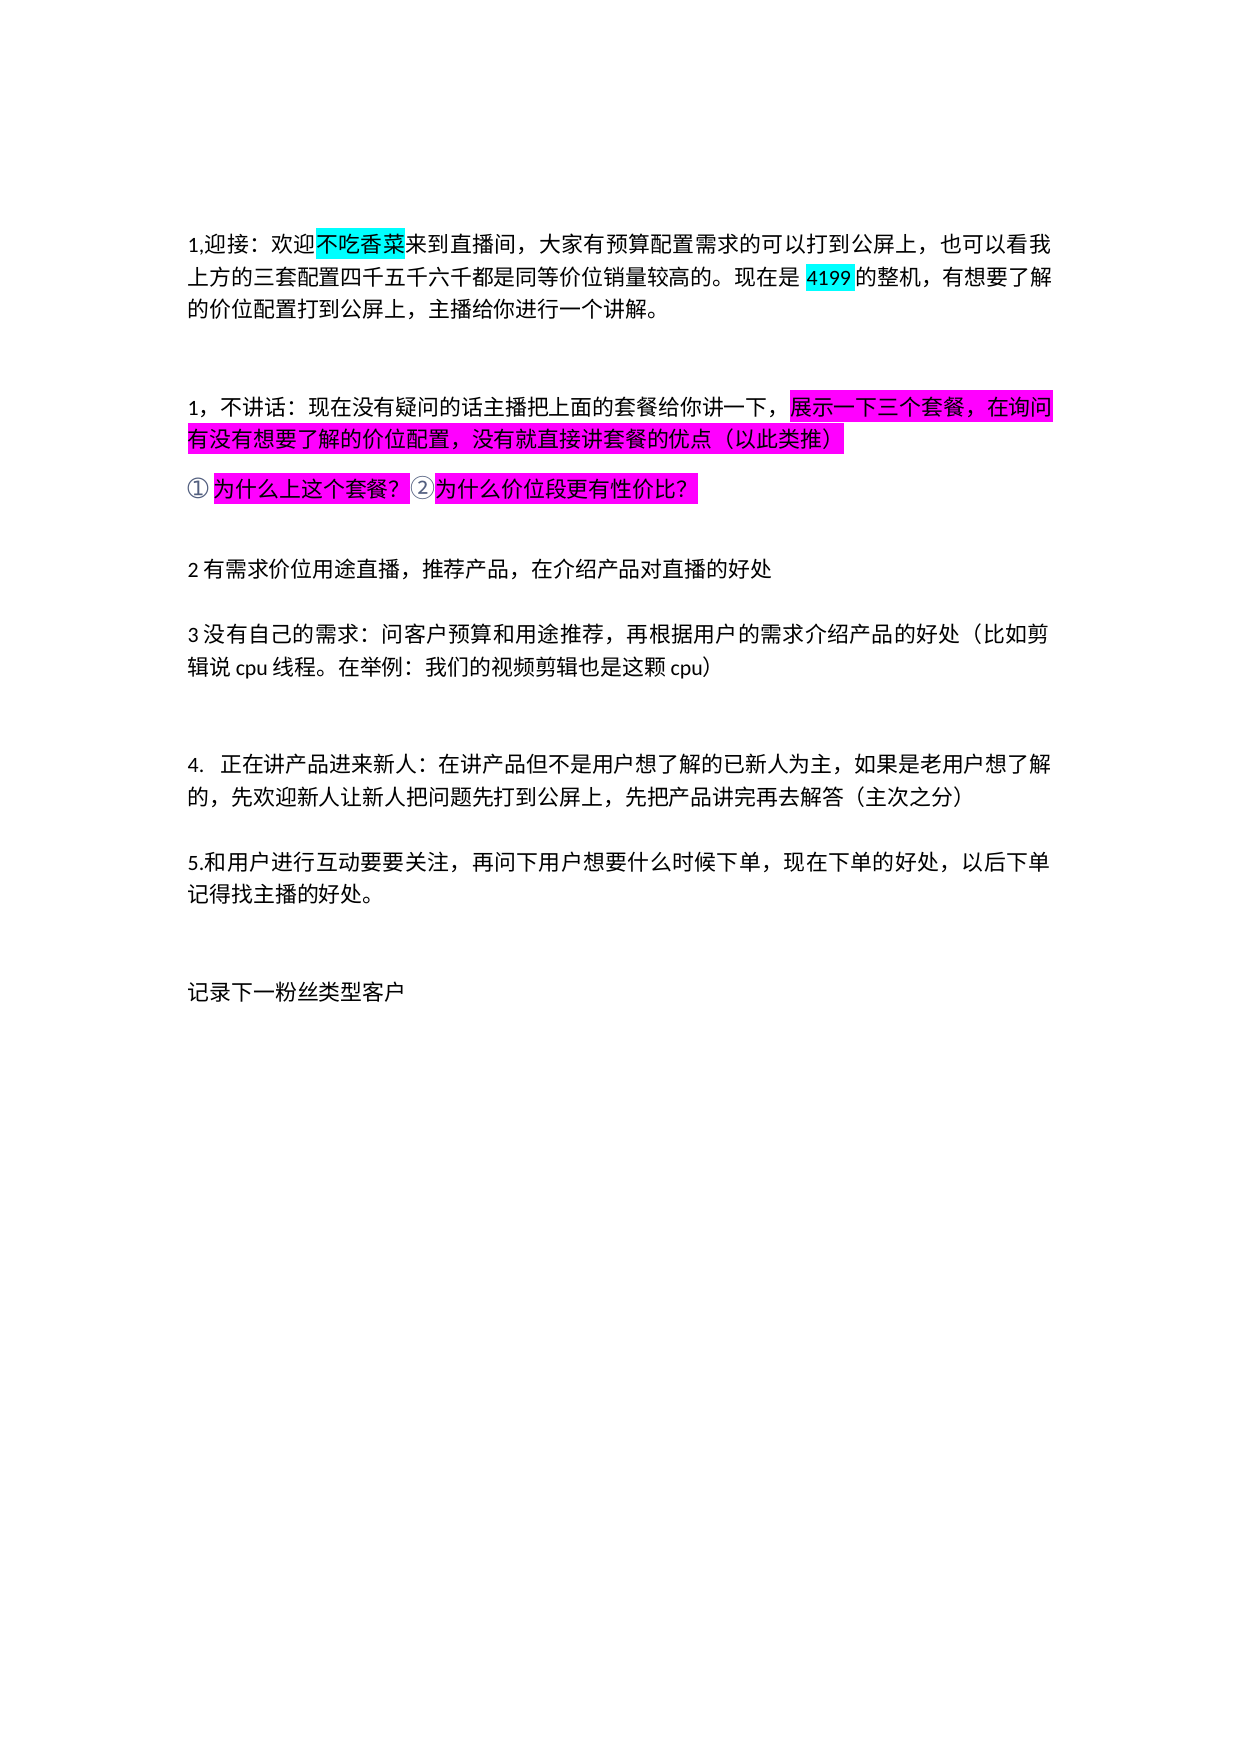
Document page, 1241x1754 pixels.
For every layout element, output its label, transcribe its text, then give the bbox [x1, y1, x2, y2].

list ➀为什么上这个套餐？➁为什么价位段更有性价比？ [187, 454, 1053, 519]
list 3没有自己的需求：问客户预算和用途推荐，再根据用户的需求介绍产品的好处（比如剪辑说cpu线程。在举例：我们的视频剪辑也是这颗cpu） [187, 617, 1053, 682]
text 1,迎接：欢迎不吃香菜来到直播间，大家有预算配置需求的可以打到公屏上，也可以看我上方的三套配置四千五千六千都是同等价位销量较高的。现在是4199的整机，有想要了解的价位配置打到公屏上，主播给你进行一个讲解。 [187, 227, 1053, 324]
list 5.和用户进行互动要要关注，再问下用户想要什么时候下单，现在下单的好处，以后下单记得找主播的好处。 [187, 844, 1053, 909]
list 2有需求价位用途直播，推荐产品，在介绍产品对直播的好处 [187, 552, 1053, 584]
text 记录下一粉丝类型客户 [187, 974, 1053, 1007]
list 不讲话：现在没有疑问的话主播把上面的套餐给你讲一下，展示一下三个套餐，在询问有没有想要了解的价位配置，没有就直接讲套餐的优点（以此类推） [187, 389, 1053, 454]
list 正在讲产品进来新人：在讲产品但不是用户想了解的已新人为主，如果是老用户想了解的，先欢迎新人让新人把问题先打到公屏上，先把产品讲完再去解答（主次之分） [187, 747, 1053, 812]
